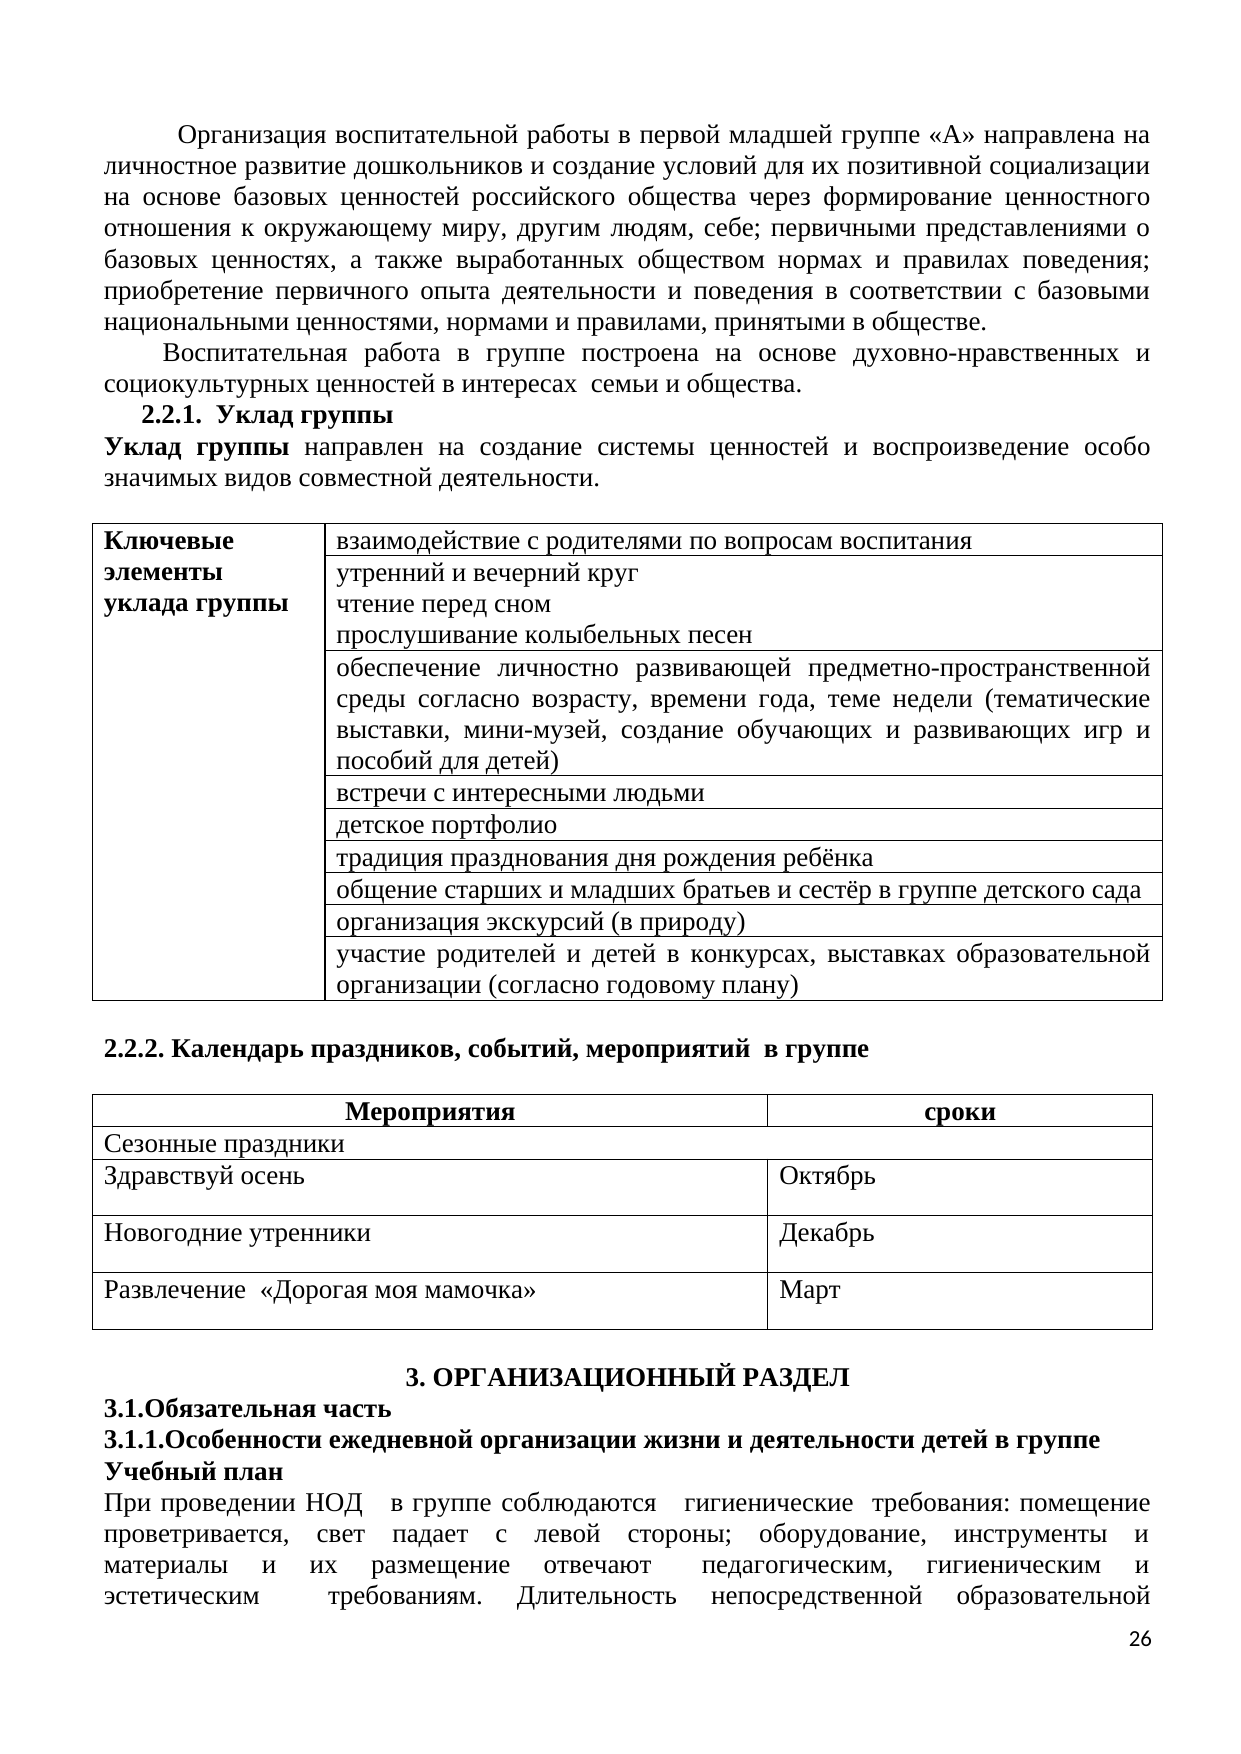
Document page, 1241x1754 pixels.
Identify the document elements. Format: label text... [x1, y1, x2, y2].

table_header сроки [768, 1095, 1152, 1126]
table_cell Октябрь [768, 1160, 1152, 1215]
text Организация воспитательной работы в первой младшей группе «А» направлена на личностное развитие дошкольников и создание условий для их позитивной социализации на основе базовых ценностей российского общества через формирование ценностного отношения к окружающему миру, другим людям, себе; первичными представлениями о базовых ценностях, а также выработанных обществом нормах и правилах поведения; приобретение первичного опыта деятельности и поведения в соответствии с базовыми национальными ценностями, нормами и правилами, принятыми в обществе. [103, 118, 1152, 336]
text 2.2.1. Уклад группы [103, 398, 1152, 429]
table_header Ключевые элементы уклада группы [93, 524, 324, 999]
text 2.2.2. Календарь праздников, событий, мероприятий в группе [103, 1032, 1152, 1063]
subtitle 3.1.Обязательная часть [103, 1392, 1152, 1423]
table_cell участие родителей и детей в конкурсах, выставках образовательной организации (согласно годовому плану) [326, 937, 1162, 999]
table_cell традиция празднования дня рождения ребёнка [326, 841, 1162, 872]
table_cell организация экскурсий (в природу) [326, 905, 1162, 936]
table_cell обеспечение личностно развивающей предметно-пространственной среды согласно возрасту, времени года, теме недели (тематические выставки, мини-музей, создание обучающих и развивающих игр и пособий для детей) [326, 651, 1162, 775]
table_header Мероприятия [93, 1095, 767, 1126]
table_cell общение старших и младших братьев и сестёр в группе детского сада [326, 873, 1162, 904]
table_cell утренний и вечерний круг чтение перед сном прослушивание колыбельных песен [326, 556, 1162, 650]
table_cell Сезонные праздники [93, 1127, 1152, 1158]
subtitle 3.1.1.Особенности ежедневной организации жизни и деятельности детей в группе [103, 1423, 1152, 1455]
table_cell встречи с интересными людьми [326, 776, 1162, 807]
subtitle 3. ОРГАНИЗАЦИОННЫЙ РАЗДЕЛ [103, 1361, 1152, 1392]
list Учебный план [103, 1455, 1152, 1486]
table_cell Декабрь [768, 1216, 1152, 1272]
table_cell детское портфолио [326, 809, 1162, 840]
text Уклад группы направлен на создание системы ценностей и воспроизведение особо значимых видов совместной деятельности. [103, 429, 1152, 492]
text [103, 1486, 1152, 1610]
table_header взаимодействие с родителями по вопросам воспитания [326, 524, 1162, 555]
table_cell Здравствуй осень [93, 1160, 767, 1215]
table_cell Март [768, 1273, 1152, 1329]
table_cell Новогодние утренники [93, 1216, 767, 1272]
text Воспитательная работа в группе построена на основе духовно-нравственных и социокультурных ценностей в интересах семьи и общества. [103, 336, 1152, 398]
table_cell Развлечение «Дорогая моя мамочка» [93, 1273, 767, 1329]
